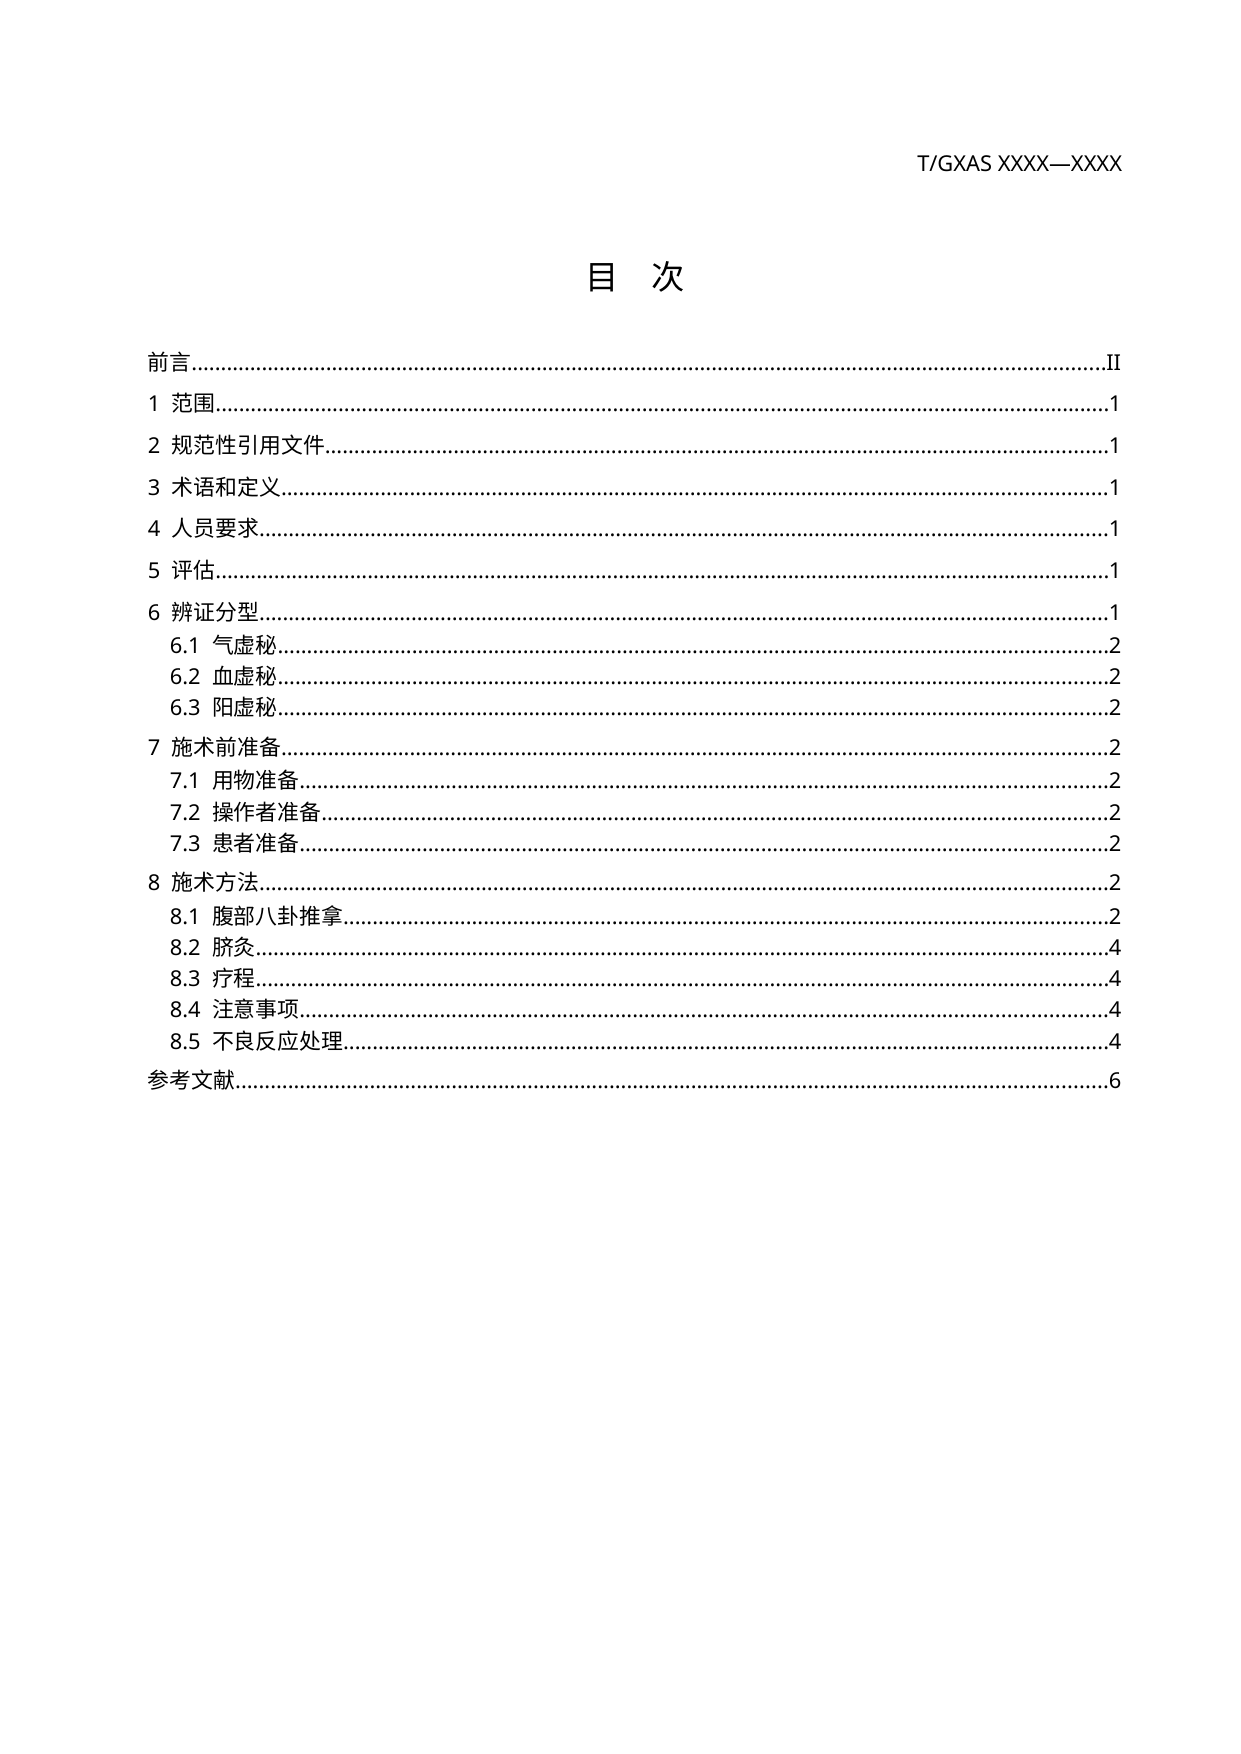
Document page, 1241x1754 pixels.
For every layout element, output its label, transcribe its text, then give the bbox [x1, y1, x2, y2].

text 1 范围 1 [148, 378, 1122, 420]
text 6.1 气虚秘 2 [169, 628, 1122, 659]
text 4 人员要求 1 [148, 503, 1122, 545]
text 6 辨证分型 1 [148, 587, 1122, 628]
text 8.2 脐灸 4 [169, 930, 1122, 962]
text 前言 II [148, 337, 1122, 378]
text 8.3 疗程 4 [169, 962, 1122, 993]
text 6.2 血虚秘 2 [169, 659, 1122, 691]
text 5 评估 1 [148, 545, 1122, 587]
text 2 规范性引用文件 1 [148, 420, 1122, 462]
text 7.3 患者准备 2 [169, 826, 1122, 857]
text 7.1 用物准备 2 [169, 764, 1122, 795]
text 6.3 阳虚秘 2 [169, 691, 1122, 722]
text 参考文献 6 [148, 1055, 1122, 1097]
text 7 施术前准备 2 [148, 722, 1122, 764]
text 3 术语和定义 1 [148, 462, 1122, 503]
text 8.1 腹部八卦推拿 2 [169, 899, 1122, 930]
text 8 施术方法 2 [148, 857, 1122, 899]
text 8.5 不良反应处理 4 [169, 1024, 1122, 1055]
text 目次 [148, 251, 1122, 299]
text 8.4 注意事项 4 [169, 993, 1122, 1024]
text 7.2 操作者准备 2 [169, 795, 1122, 826]
